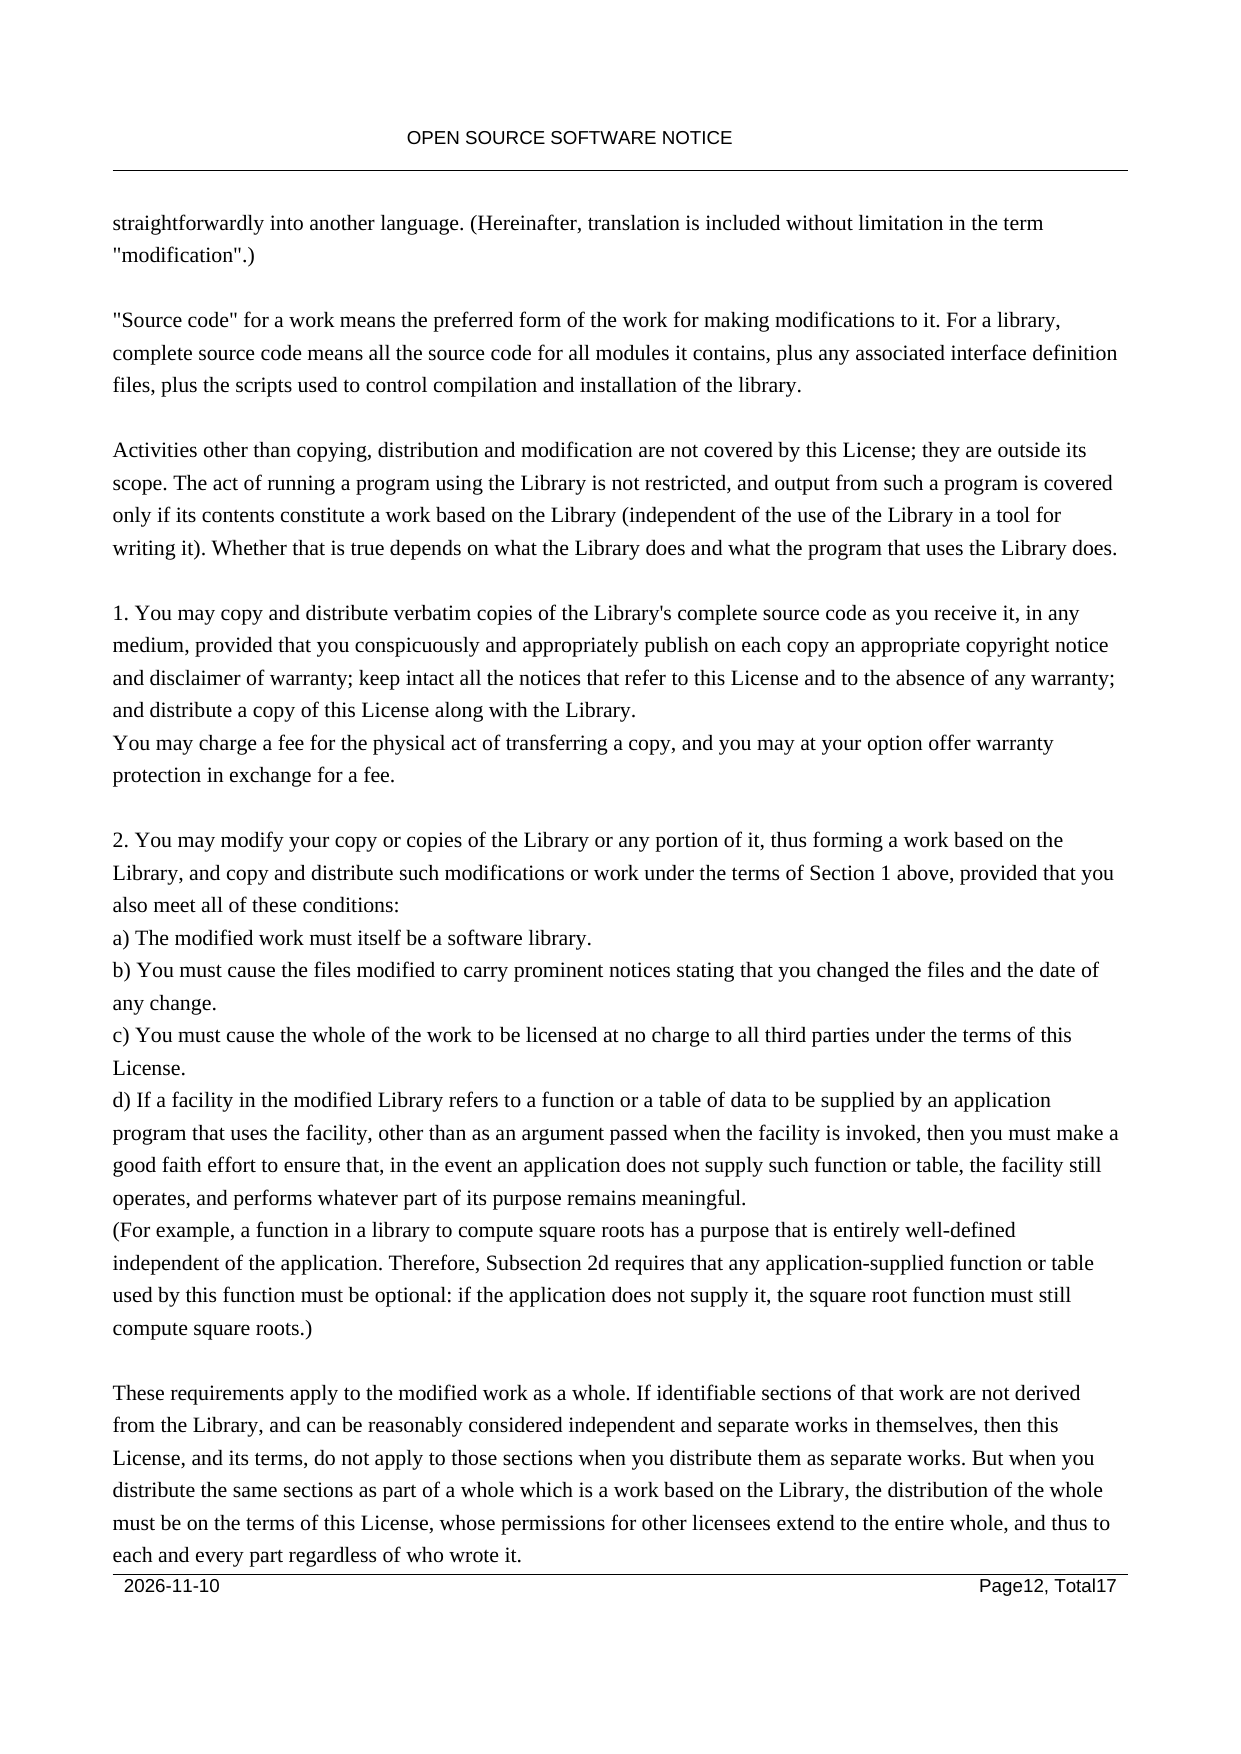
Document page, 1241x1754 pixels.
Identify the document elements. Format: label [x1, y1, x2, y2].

text [112, 206, 1128, 1571]
